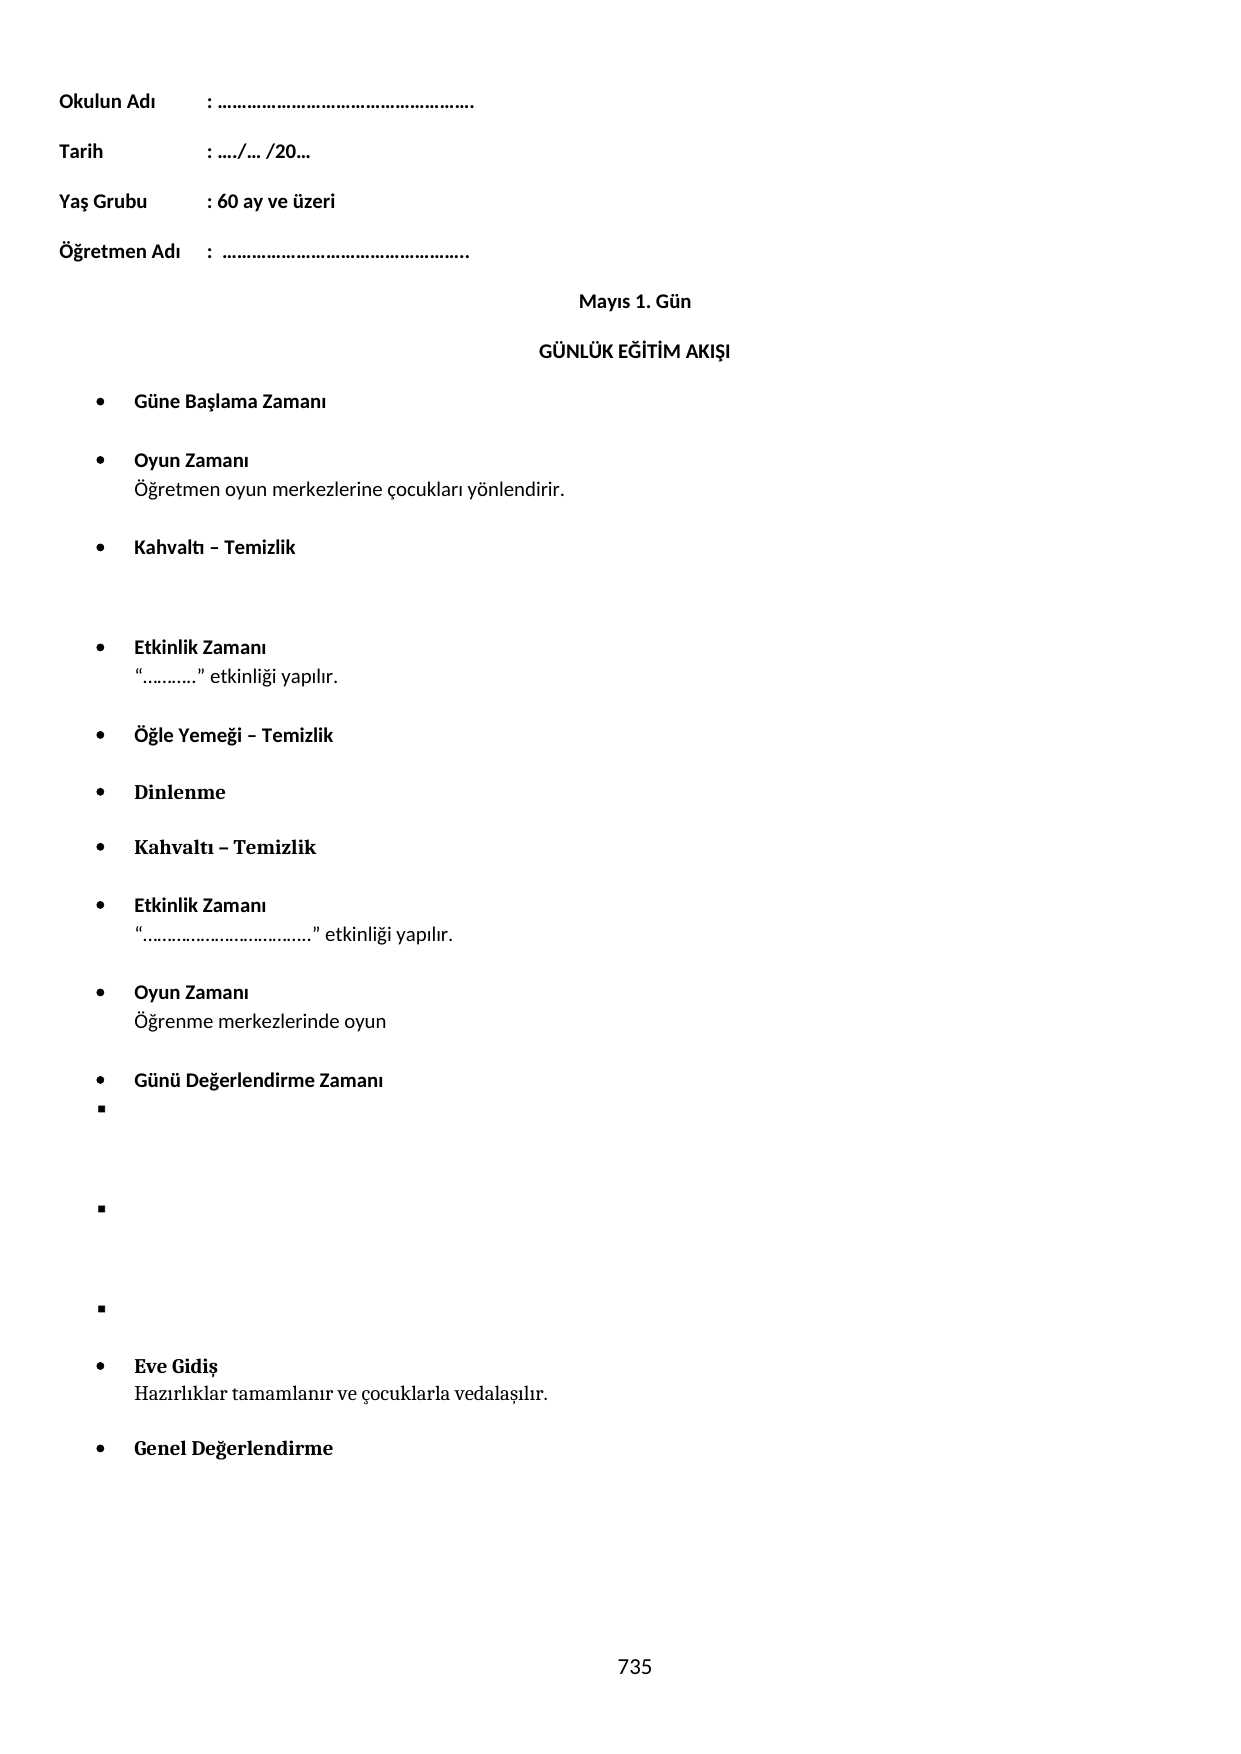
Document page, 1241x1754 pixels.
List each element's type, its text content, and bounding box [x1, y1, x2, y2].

list Etkinlik Zamanı [97, 634, 1211, 660]
list Kahvaltı – Temizlik [97, 835, 1211, 859]
text Öğretmen Adı : ………………………………………….. [59, 239, 1211, 264]
list Günü Değerlendirme Zamanı [97, 1067, 1211, 1092]
text GÜNLÜK EĞİTİM AKIŞI [59, 339, 1211, 364]
list “……………………………..” etkinliği yapılır. [134, 921, 1211, 947]
list Öğrenme merkezlerinde oyun [134, 1009, 1211, 1034]
list Öğle Yemeği – Temizlik [97, 722, 1211, 747]
text Tarih : …./… /20… [59, 139, 1211, 164]
text Mayıs 1. Gün [59, 289, 1211, 314]
list Eve Gidiş [97, 1354, 1211, 1378]
text Okulun Adı : ……………………………………………. [59, 89, 1211, 114]
list Etkinlik Zamanı [97, 892, 1211, 917]
list Öğretmen oyun merkezlerine çocukları yönlendirir. [134, 476, 1211, 502]
list Dinlenme [97, 780, 1211, 804]
list Genel Değerlendirme [97, 1437, 1211, 1461]
list Kahvaltı – Temizlik [97, 534, 1211, 560]
list Güne Başlama Zamanı [97, 389, 1211, 414]
list Oyun Zamanı [97, 447, 1211, 472]
list Hazırlıklar tamamlanır ve çocuklarla vedalaşılır. [134, 1382, 1211, 1406]
text Yaş Grubu : 60 ay ve üzeri [59, 189, 1211, 214]
list Oyun Zamanı [97, 979, 1211, 1005]
list “………..” etkinliği yapılır. [134, 664, 1211, 689]
